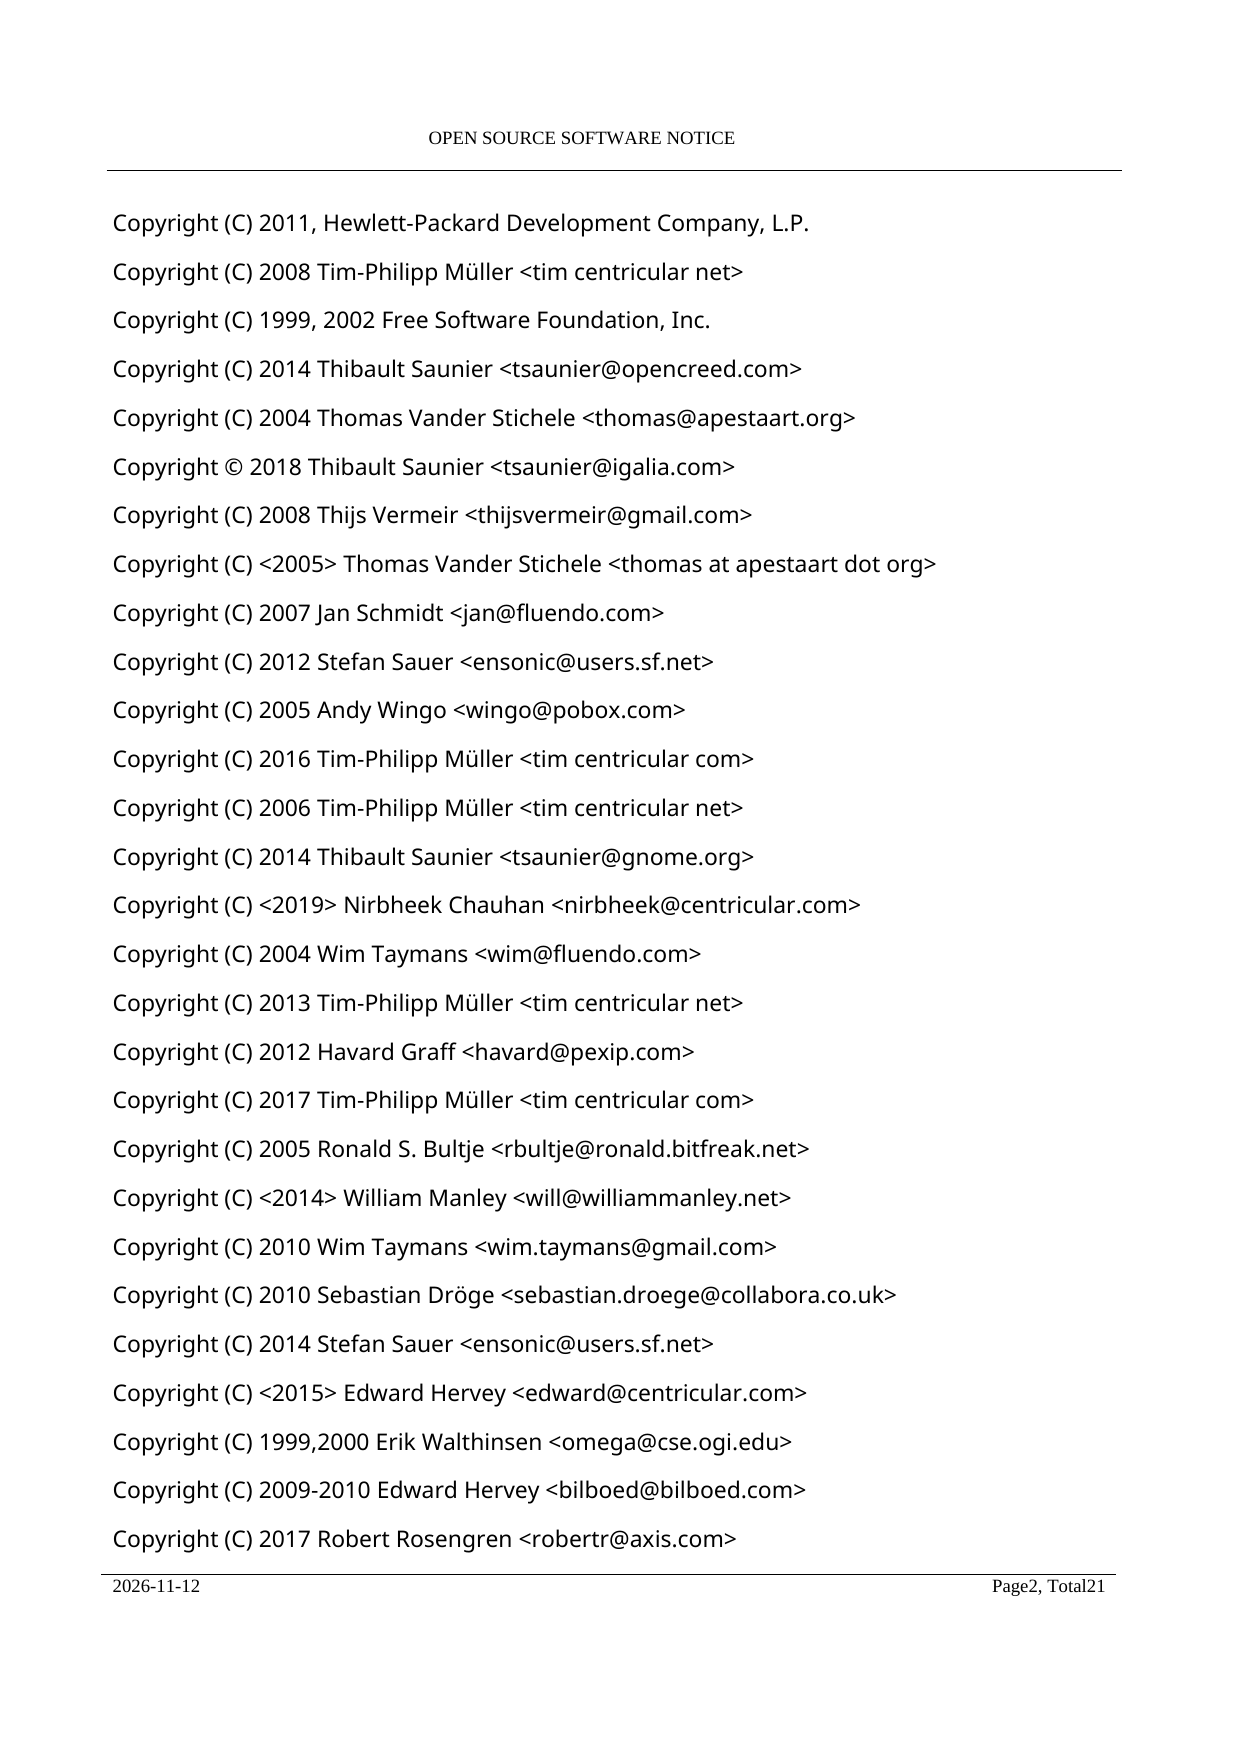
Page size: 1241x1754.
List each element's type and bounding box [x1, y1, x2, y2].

text [112, 206, 1128, 1555]
